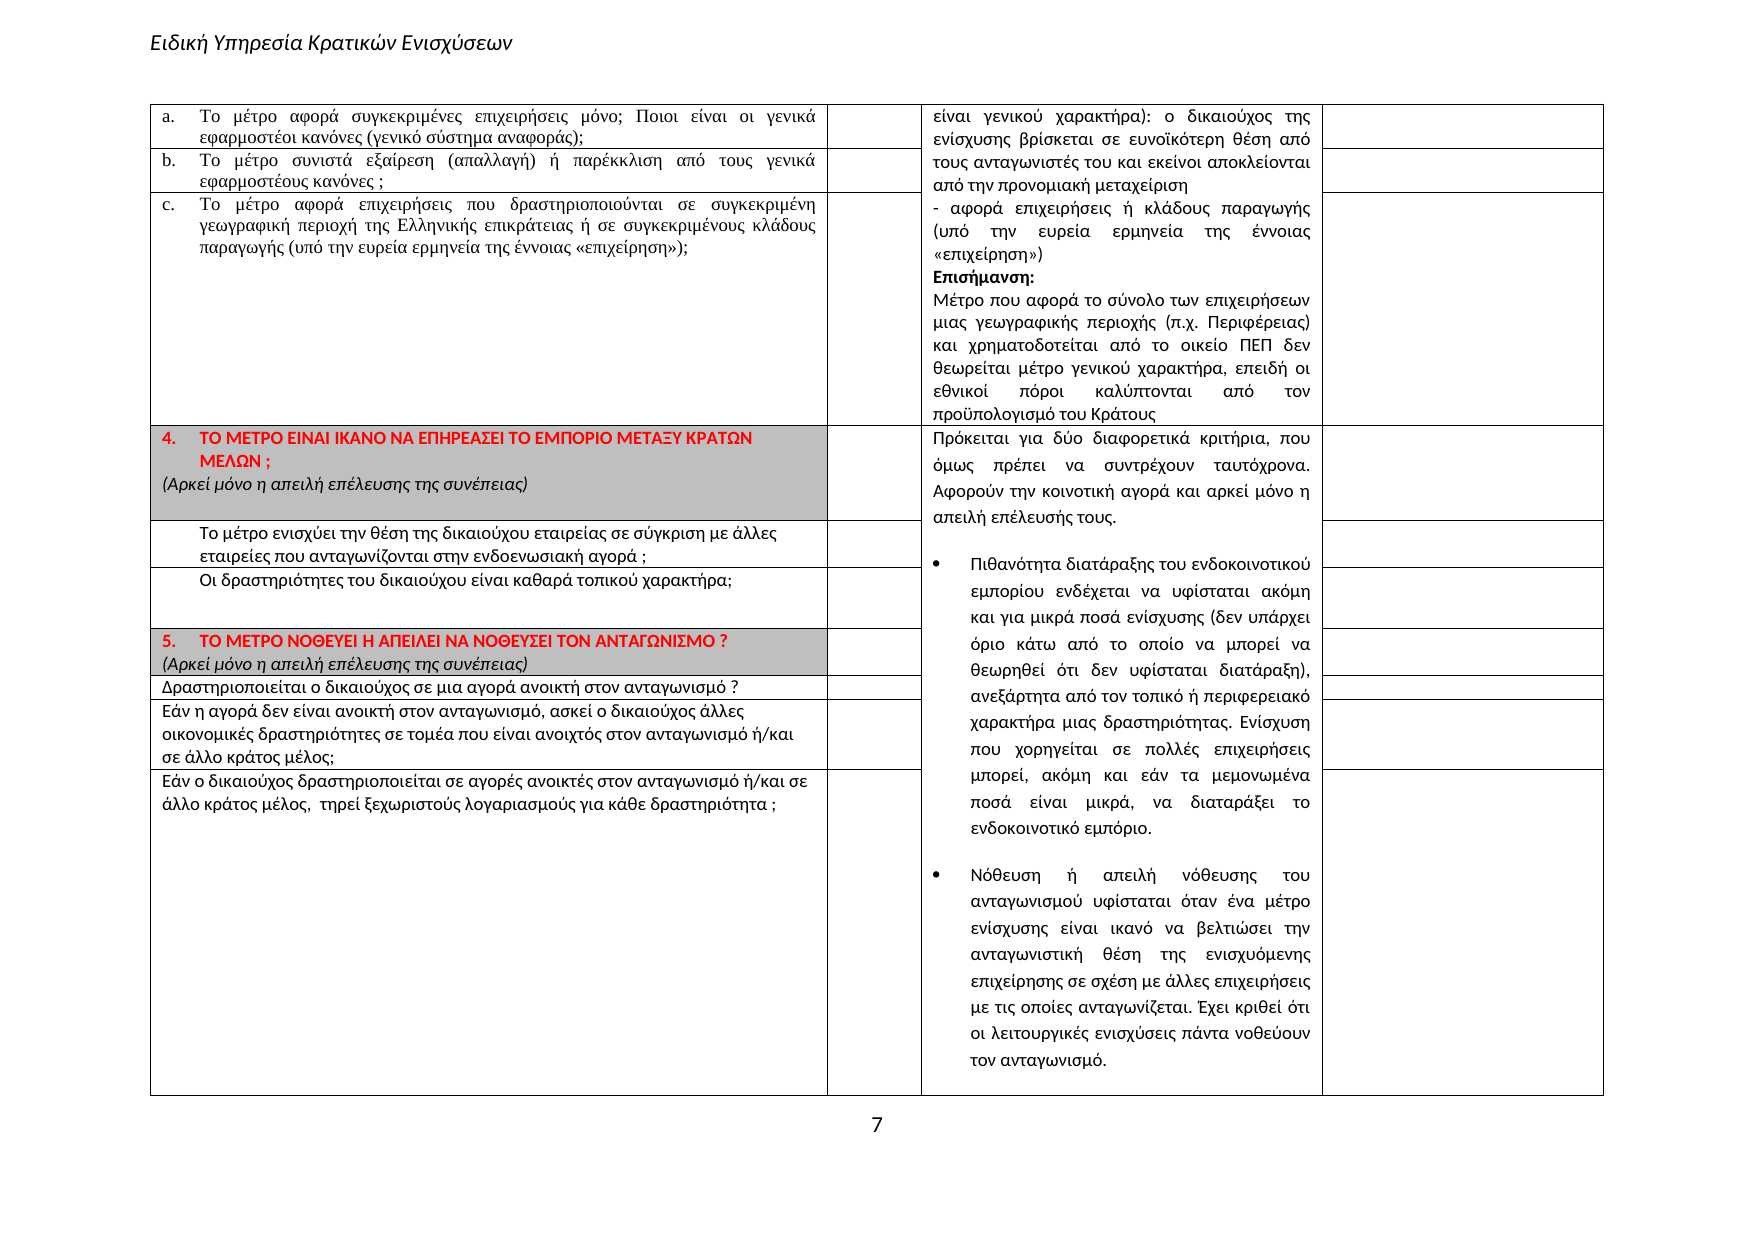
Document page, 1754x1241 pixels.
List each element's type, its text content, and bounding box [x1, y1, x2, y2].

table_cell [828, 700, 921, 768]
table_cell [1323, 676, 1603, 699]
table_cell [1323, 770, 1603, 1095]
table_cell [828, 568, 921, 628]
table_cell [1323, 700, 1603, 768]
table_cell [1323, 521, 1603, 567]
table_cell ΤΟ ΜΕΤΡΟ ΝΟΘΕΥΕΙ Ή ΑΠΕΙΛΕΙ ΝΑ ΝΟΘΕΥΣΕΙ ΤΟΝ ΑΝΤΑΓΩΝΙΣΜΟ ? (Αρκεί μόνο η απειλή επέλευσης της συνέπειας) [151, 629, 827, 675]
table_cell [1323, 629, 1603, 675]
table_cell [828, 105, 921, 148]
table_cell Το μέτρο είναι ικανό να επηρεάσει το εμποριο μεταξύ κρατών μελών ; (Αρκεί μόνο η απειλή επέλευσης της συνέπειας) [151, 426, 827, 520]
table_cell Εάν η αγορά δεν είναι ανοικτή στον ανταγωνισμό, ασκεί ο δικαιούχος άλλες οικονομικές δραστηριότητες σε τομέα που είναι ανοιχτός στον ανταγωνισμό ή/και σε άλλο κράτος μέλος; [151, 700, 827, 768]
table_cell Το μέτρο ενισχύει την θέση της δικαιούχου εταιρείας σε σύγκριση με άλλες εταιρείες που ανταγωνίζονται στην ενδοενωσιακή αγορά ; [151, 521, 827, 567]
table_cell Οι δραστηριότητες του δικαιούχου είναι καθαρά τοπικού χαρακτήρα; [151, 568, 827, 628]
table_cell [828, 629, 921, 675]
table_cell [1323, 149, 1603, 192]
table_cell [828, 193, 921, 425]
table_cell Το μέτρο αφορά συγκεκριμένες επιχειρήσεις μόνο; Ποιοι είναι οι γενικά εφαρμοστέοι κανόνες (γενικό σύστημα αναφοράς); [151, 105, 827, 148]
table_cell [1323, 105, 1603, 148]
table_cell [922, 105, 1322, 425]
table_cell Δραστηριοποιείται ο δικαιούχος σε μια αγορά ανοικτή στον ανταγωνισμό ? [151, 676, 827, 699]
table_cell [1323, 193, 1603, 425]
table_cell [151, 770, 827, 1095]
table_cell [828, 426, 921, 520]
table_cell Το μέτρο αφορά επιχειρήσεις που δραστηριοποιούνται σε συγκεκριμένη γεωγραφική περιοχή της Ελληνικής επικράτειας ή σε συγκεκριμένους κλάδους παραγωγής (υπό την ευρεία ερμηνεία της έννοιας «επιχείρηση»); [151, 193, 827, 425]
table_cell [1323, 426, 1603, 520]
table_cell [828, 676, 921, 699]
table_cell [828, 149, 921, 192]
table_cell [1323, 568, 1603, 628]
table_cell [828, 770, 921, 1095]
table_cell Το μέτρο συνιστά εξαίρεση (απαλλαγή) ή παρέκκλιση από τους γενικά εφαρμοστέους κανόνες ; [151, 149, 827, 192]
table_cell Πρόκειται για δύο διαφορετικά κριτήρια, που όμως πρέπει να συντρέχουν ταυτόχρονα. Αφορούν την κοινοτική αγορά και αρκεί μόνο η απειλή επέλευσής τους. Πιθανότητα διατάραξης του ενδοκοινοτικού εμπορίου ενδέχεται να υφίσταται ακόμη και για μικρά ποσά ενίσχυσης (δεν υπάρχει όριο κάτω από το οποίο να μπορεί να θεωρηθεί ότι δεν υφίσταται διατάραξη), ανεξάρτητα από τον τοπικό ή περιφερειακό χαρακτήρα μιας δραστηριότητας. Ενίσχυση που χορηγείται σε πολλές επιχειρήσεις μπορεί, ακόμη και εάν τα μεμονωμένα ποσά είναι μικρά, να διαταράξει το ενδοκοινοτικό εμπόριο. Νόθευση ή απειλή νόθευσης του ανταγωνισμού υφίσταται όταν ένα μέτρο ενίσχυσης είναι ικανό να βελτιώσει την ανταγωνιστική θέση της ενισχυόμενης επιχείρησης σε σχέση με άλλες επιχειρήσεις με τις οποίες ανταγωνίζεται. Έχει κριθεί ότι οι λειτουργικές ενισχύσεις πάντα νοθεύουν τον ανταγωνισμό. Προκειμένου να απαντηθούν τα ως άνω, πρέπει να παράσχετε τεκμηρίωση αναφορικά με τα ακόλουθα: - Επιπτώσεις στον ανταγωνισμό εντός της ΕΕ, σε απελευθερωμένο τομέα όπου υπάρχει ή θα μπορούσε να υπάρχει ανταγωνισμός (πρέπει να τεκμηριωθεί γιατί το μέτρο δεν επηρεάζει τον ανταγωνισμό π.χ. στην περίπτωση ύπαρξης νομικών μονοπωλίων) - ανάλυση της αγοράς (παρουσίαση των ανταγωνιστών, των μεριδίων αγοράς, χρηστών της υποδομής κλπ) - αν ο δικαιούχος του μέτρου συμμετέχει άμεσα σε διασυνοριακές συναλλαγές - αν επιχειρήσεις από άλλα ΚΜ μπορούν να παρέχουν τις ίδιες υπηρεσίες εντός του συγκεκριμένου ΚΜ, -αν η οικονομική δραστηριότητα του δικαιούχου είναι μικρή (π.χ. μικρός κύκλος εργασιών, περιορισμένος χρόνος λειτουργίας της υποδομής, περιορισμένη δυναμικότητα της υποδομής, κ.α.), -αν το μέτρο δεν οδηγεί σε ζήτηση ή προσέλκυση επενδύσεων στην εν λόγω περιοχή π.χ. ανέγερση νέων ξενοδοχειακών μονάδων, δημιουργία συνοδευτικών εμπορικών δραστηριοτήτων, κ.α. - αν τα παραγόμενα από τον δικαιούχο αγαθά ή υπηρεσίες είναι καθαρά τοπικά ή έχουν περιορισμένη γεωγραφική ζώνη επιρροής π.χ. δυσκολίες στην πρόσβαση, απουσία υποστηριχτικών υποδομών στην ευρύτερη περιοχή, περιορισμοί στη χρήση της γλώσσας, προέλευση επισκεπτών/χρηστών υποδομής, κ.α. Σε πολλές περιπτώσεις έχει κριθεί ότι, λόγω ειδικών περιστάσεων, ορισμένες δραστηριότητες είχαν καθαρά τοπικό αντίκτυπο και, κατά συνέπεια, δεν επηρέαζαν τις συναλλαγές μεταξύ των κρατών μελών. Στις εν λόγω υποθέσεις η Επιτροπή διαπίστωσε, συγκεκριμένα, ότι ο δικαιούχος παρείχε αγαθά ή υπηρεσίες σε μια περιορισμένη περιοχή ενός κράτους μέλους και ήταν απίθανο να προσελκύσει πελάτες από άλλα κράτη μέλη, και ότι δεν μπορούσε να προβλεφθεί ότι το μέτρο δεν θα είχε παρά οριακές επιπτώσεις στις συνθήκες των διασυνοριακών επενδύσεων ή της εγκατάστασης. [922, 426, 1322, 1095]
table_cell [828, 521, 921, 567]
